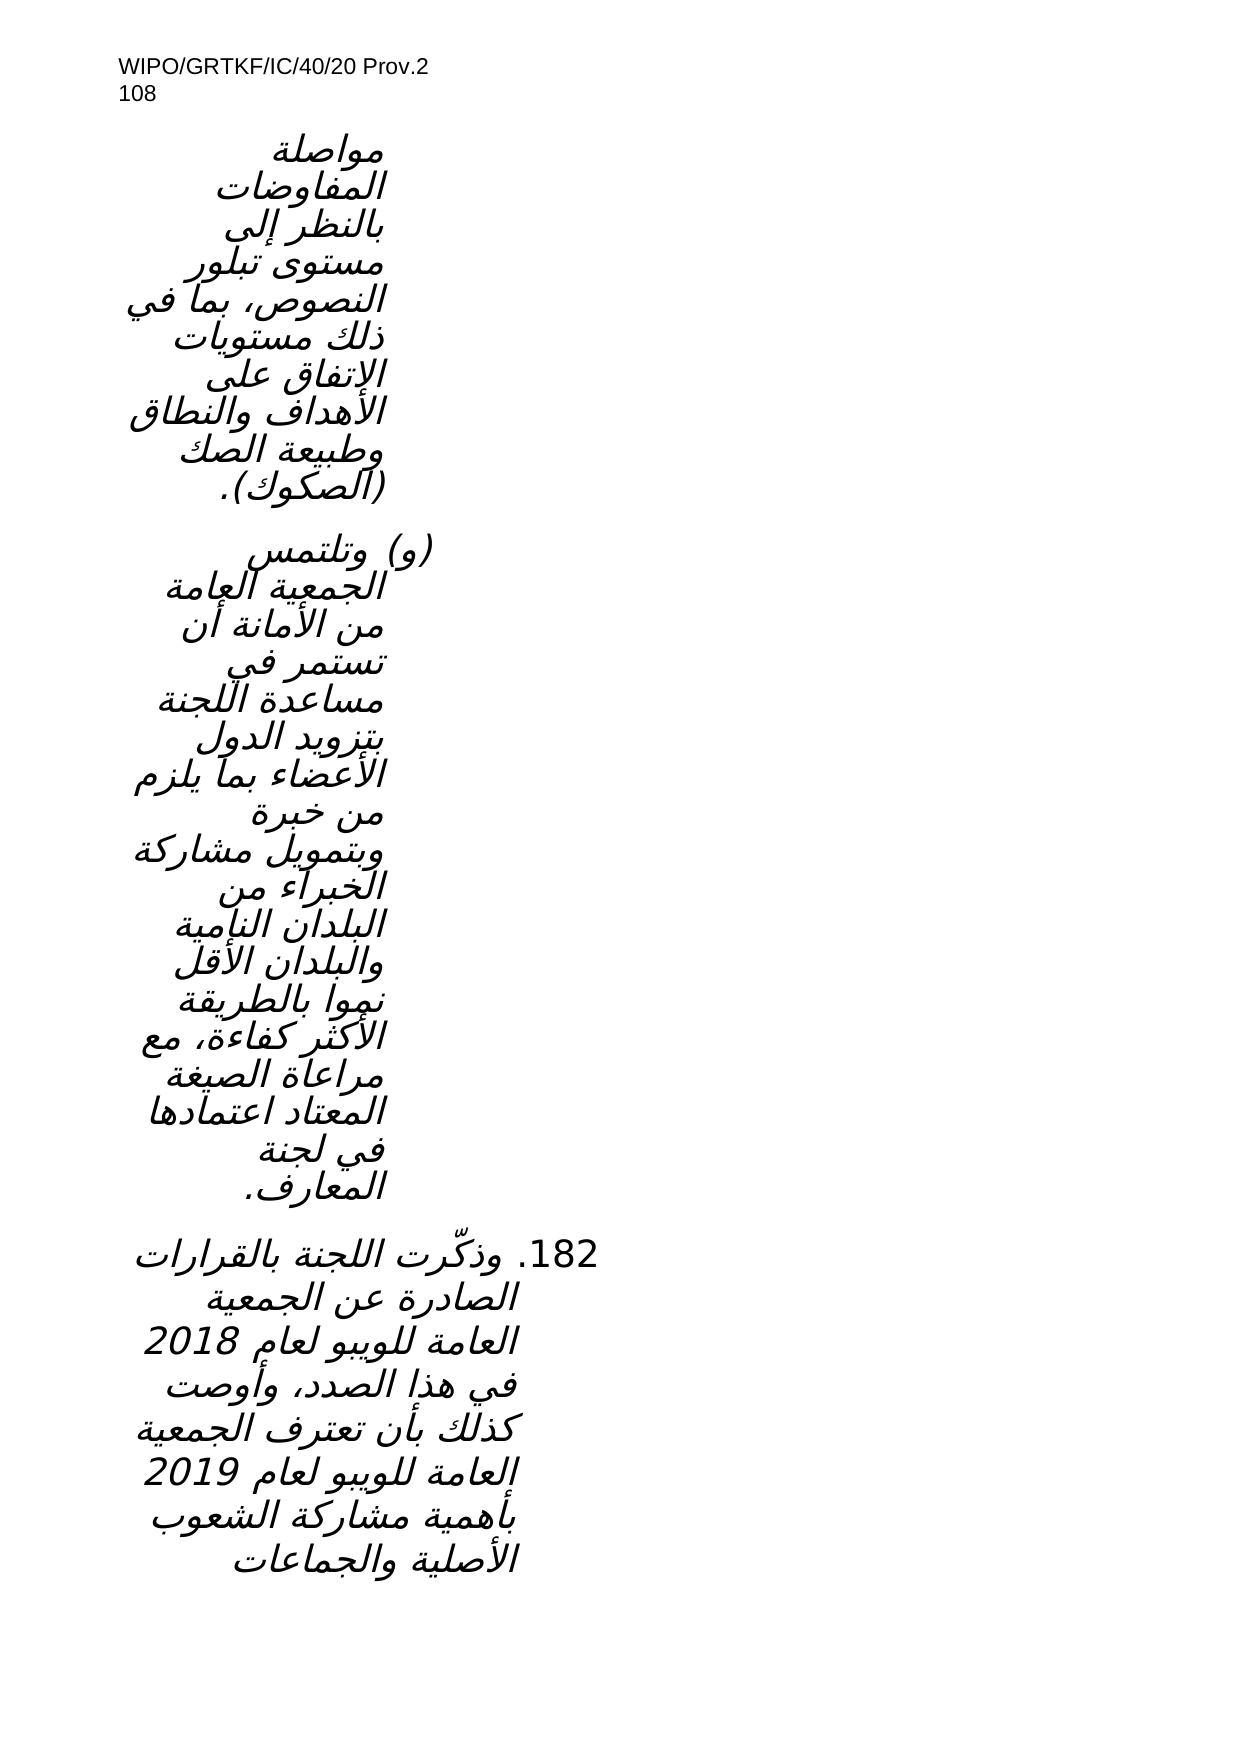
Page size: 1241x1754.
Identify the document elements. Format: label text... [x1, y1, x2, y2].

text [118, 1232, 516, 1581]
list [118, 132, 384, 507]
list وتلتمس الجمعية العامة من الأمانة أن تستمر في مساعدة اللجنة بتزويد الدول الأعضاء بما يلزم من خبرة وبتمويل مشاركة الخبراء من البلدان النامية والبلدان الأقل نموا بالطريقة الأكثر كفاءة، مع مراعاة الصيغة المعتاد اعتمادها في لجنة المعارف. [118, 532, 384, 1207]
